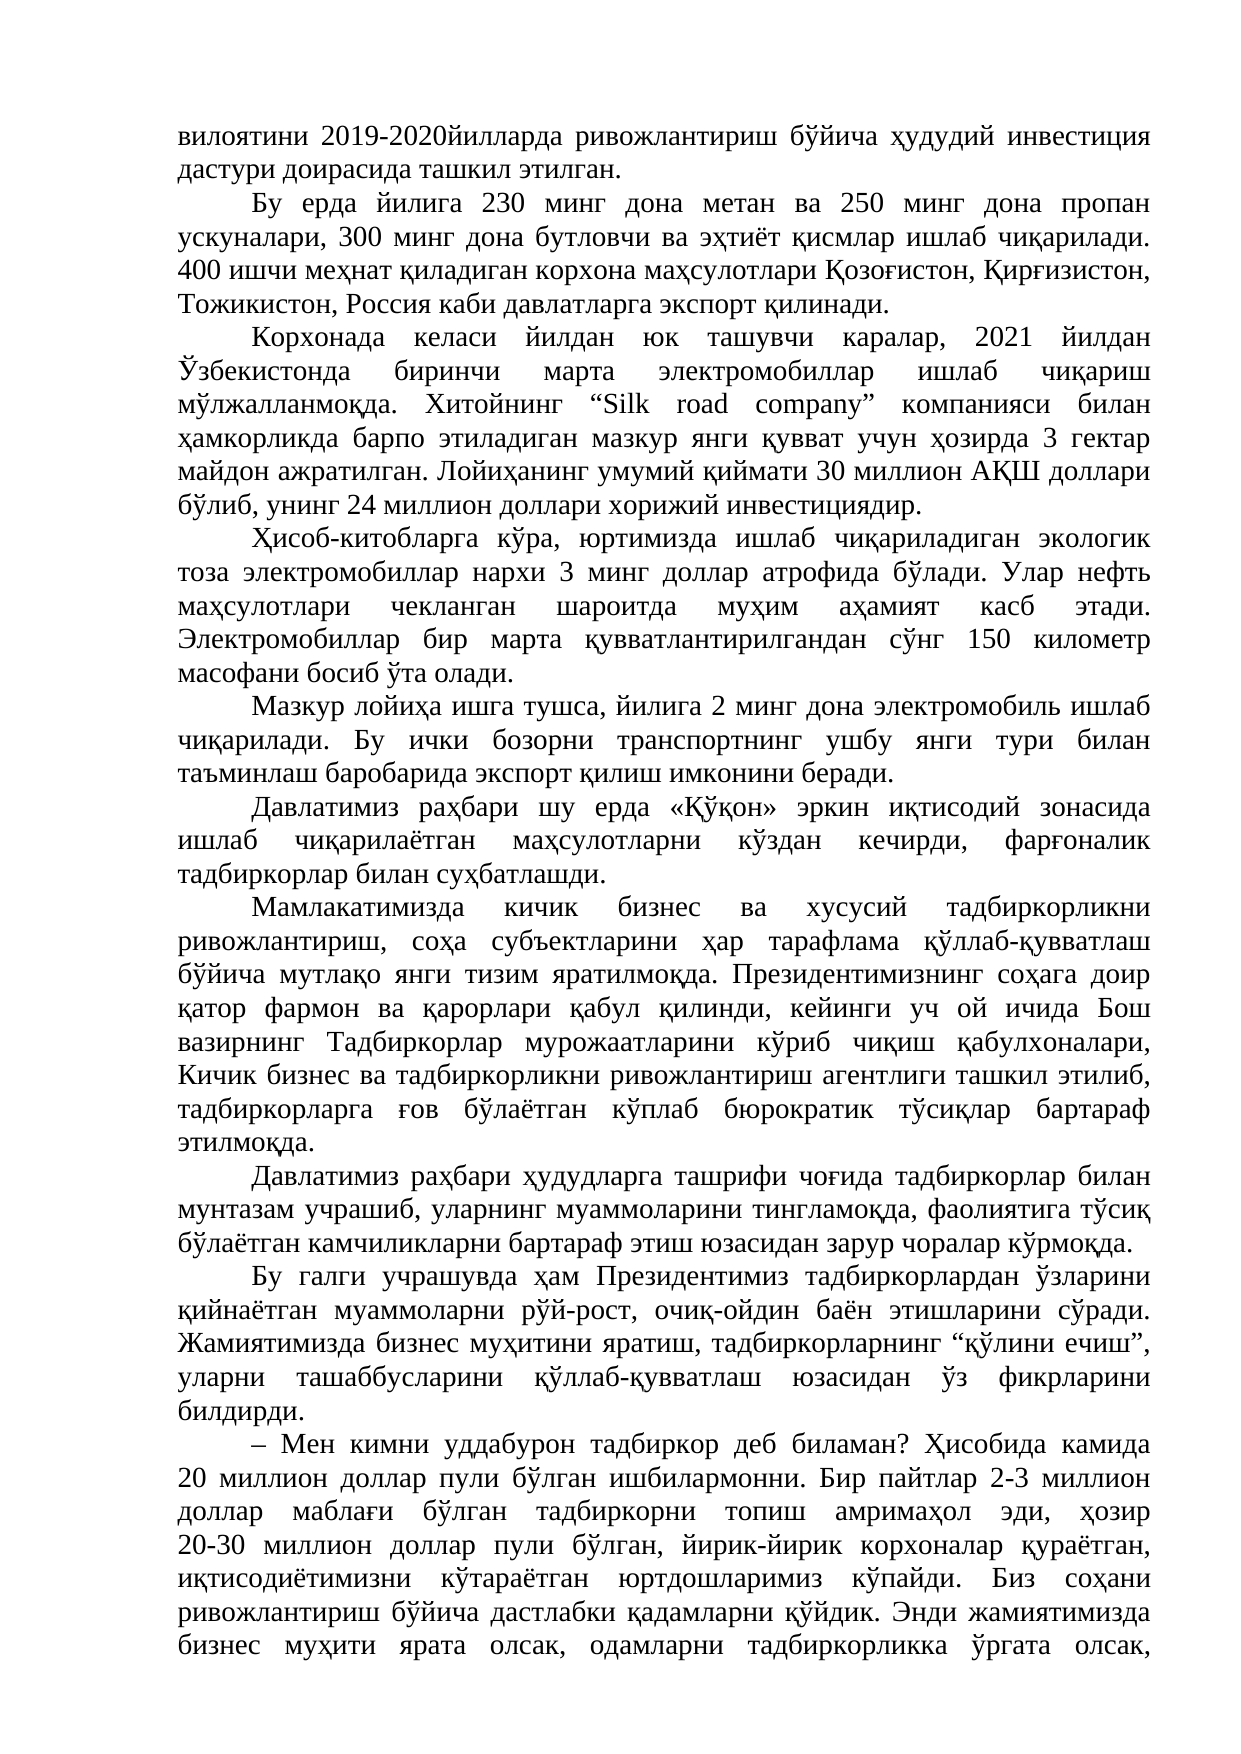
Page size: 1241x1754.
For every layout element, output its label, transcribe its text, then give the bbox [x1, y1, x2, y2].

text Мазкур лойиҳа ишга тушса, йилига 2 минг дона электромобиль ишлаб чиқарилади. Бу ички бозорни транспортнинг ушбу янги тури билан таъминлаш баробарида экспорт қилиш имконини беради. [177, 688, 1152, 789]
text Давлатимиз раҳбари ҳудудларга ташрифи чоғида тадбиркорлар билан мунтазам учрашиб, уларнинг муаммоларини тингламоқда, фаолиятига тўсиқ бўлаётган камчиликларни бартараф этиш юзасидан зарур чоралар кўрмоқда. [177, 1158, 1152, 1258]
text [177, 1426, 1152, 1661]
text Давлатимиз раҳбари шу ерда «Қўқон» эркин иқтисодий зонасида ишлаб чиқарилаётган маҳсулотларни кўздан кечирди, фарғоналик тадбиркорлар билан суҳбатлашди. [177, 789, 1152, 889]
text Бу галги учрашувда ҳам Президентимиз тадбиркорлардан ўзларини қийнаётган муаммоларни рўй-рост, очиқ-ойдин баён этишларини сўради. Жамиятимизда бизнес муҳитини яратиш, тадбиркорларнинг “қўлини ечиш”, уларни ташаббусларини қўллаб-қувватлаш юзасидан ўз фикрларини билдирди. [177, 1258, 1152, 1426]
text Корхонада келаси йилдан юк ташувчи каралар, 2021 йилдан Ўзбекистонда биринчи марта электромобиллар ишлаб чиқариш мўлжалланмоқда. Хитойнинг “Silk road company” компанияси билан ҳамкорликда барпо этиладиган мазкур янги қувват учун ҳозирда 3 гектар майдон ажратилган. Лойиҳанинг умумий қиймати 30 миллион АҚШ доллари бўлиб, унинг 24 миллион доллари хорижий инвестициядир. [177, 319, 1152, 521]
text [177, 118, 1152, 185]
text Бу ерда йилига 230 минг дона метан ва 250 минг дона пропан ускуналари, 300 минг дона бутловчи ва эҳтиёт қисмлар ишлаб чиқарилади. 400 ишчи меҳнат қиладиган корхона маҳсулотлари Қозоғистон, Қирғизистон, Тожикистон, Россия каби давлатларга экспорт қилинади. [177, 185, 1152, 319]
text Ҳисоб-китобларга кўра, юртимизда ишлаб чиқариладиган экологик тоза электромобиллар нархи 3 минг доллар атрофида бўлади. Улар нефть маҳсулотлари чекланган шароитда муҳим аҳамият касб этади. Электромобиллар бир марта қувватлантирилгандан сўнг 150 километр масофани босиб ўта олади. [177, 521, 1152, 688]
text Мамлакатимизда кичик бизнес ва хусусий тадбиркорликни ривожлантириш, соҳа субъектларини ҳар тарафлама қўллаб-қувватлаш бўйича мутлақо янги тизим яратилмоқда. Президентимизнинг соҳага доир қатор фармон ва қарорлари қабул қилинди, кейинги уч ой ичида Бош вазирнинг Тадбиркорлар мурожаатларини кўриб чиқиш қабулхоналари, Кичик бизнес ва тадбиркорликни ривожлантириш агентлиги ташкил этилиб, тадбиркорларга ғов бўлаётган кўплаб бюрократик тўсиқлар бартараф этилмоқда. [177, 889, 1152, 1158]
